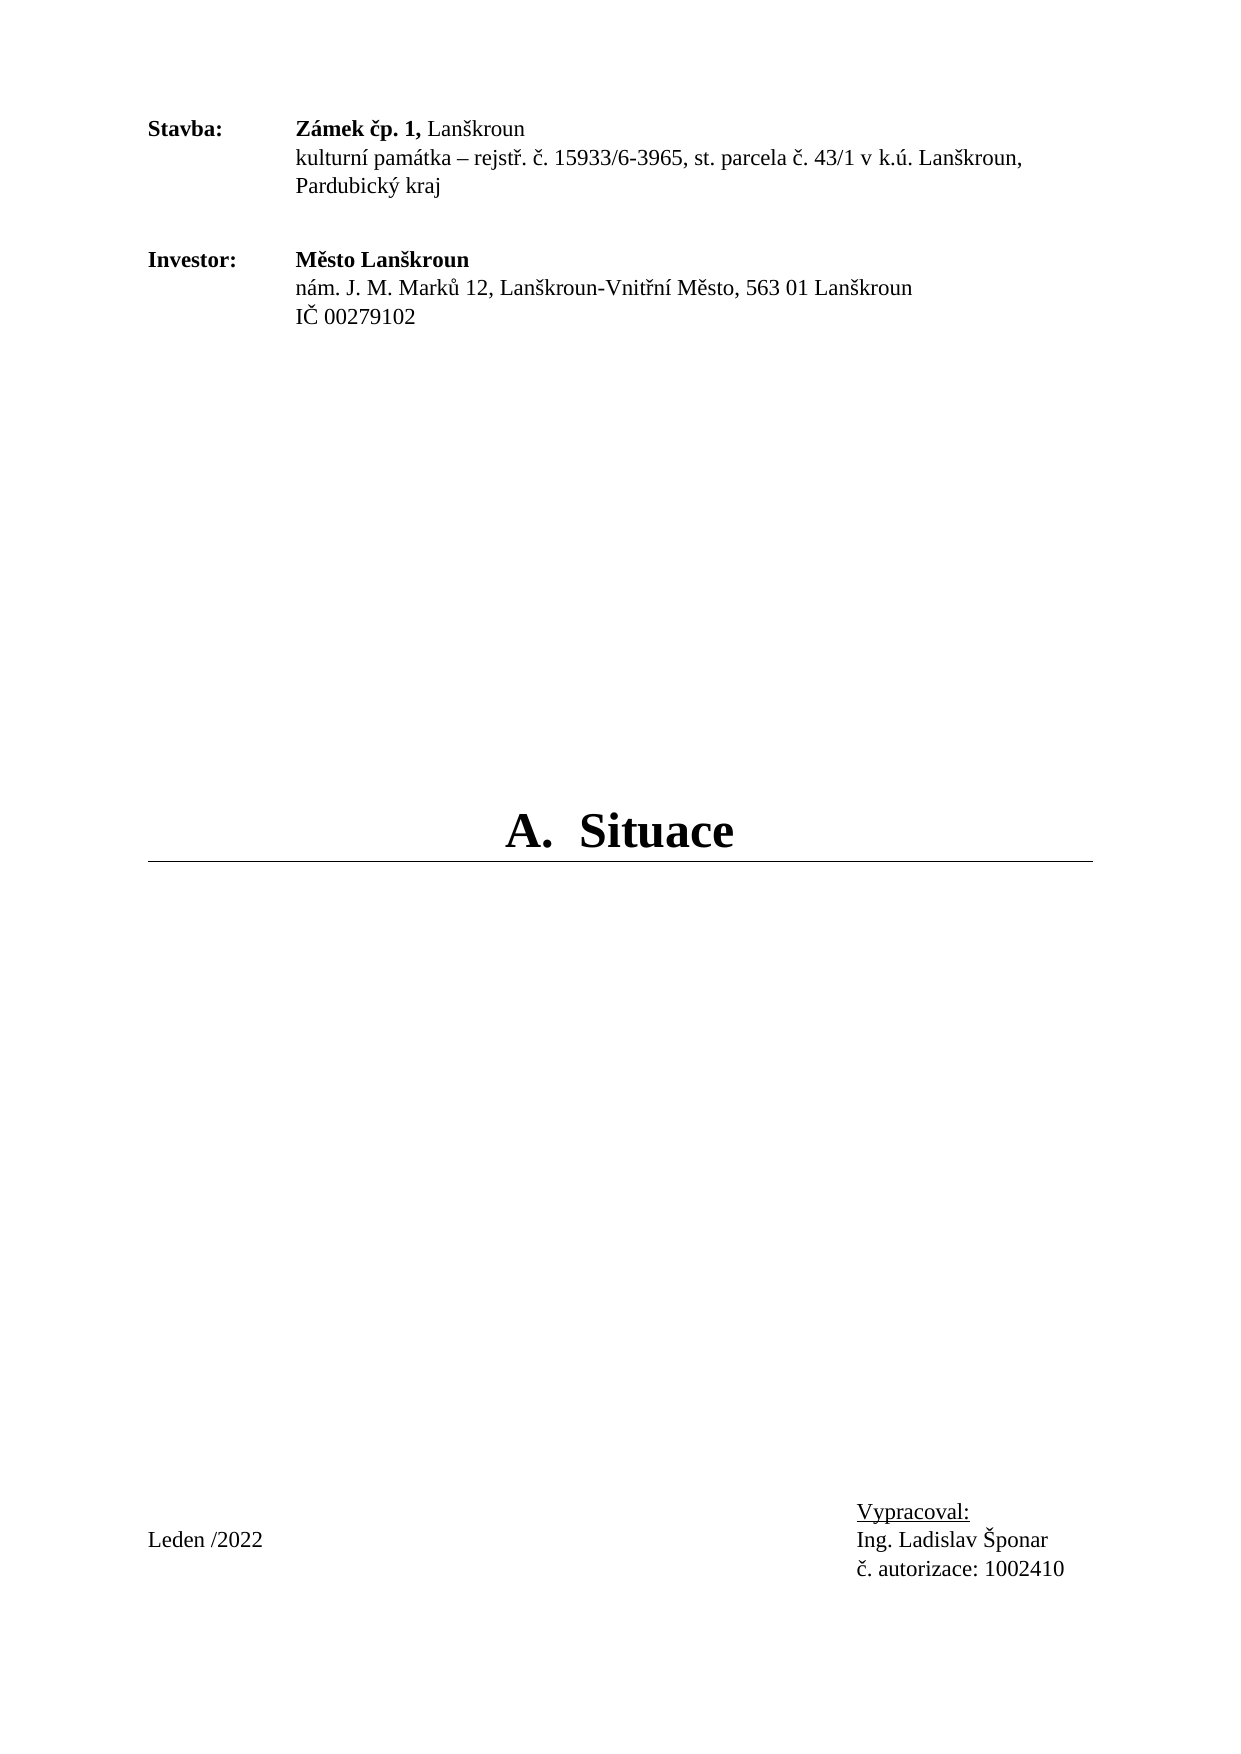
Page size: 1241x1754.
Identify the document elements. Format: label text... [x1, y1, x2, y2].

text č. autorizace: 1002410 [148, 1555, 1093, 1581]
text nám. J. M. Marků 12, Lanškroun-Vnitřní Město, 563 01 Lanškroun [295, 274, 1093, 301]
text Stavba: Zámek čp. 1, Lanškroun [148, 116, 1093, 142]
text IČ 00279102 [295, 303, 1093, 329]
list Situace [148, 801, 1093, 861]
text Investor: Město Lanškroun [148, 246, 1093, 272]
text Leden /2022 Ing. Ladislav Šponar [148, 1526, 1093, 1553]
text Vypracoval: [148, 1498, 1093, 1524]
text kulturní památka – rejstř. č. 15933/6-3965, st. parcela č. 43/1 v k.ú. Lanškroun, Pardubický kraj [295, 144, 1093, 199]
